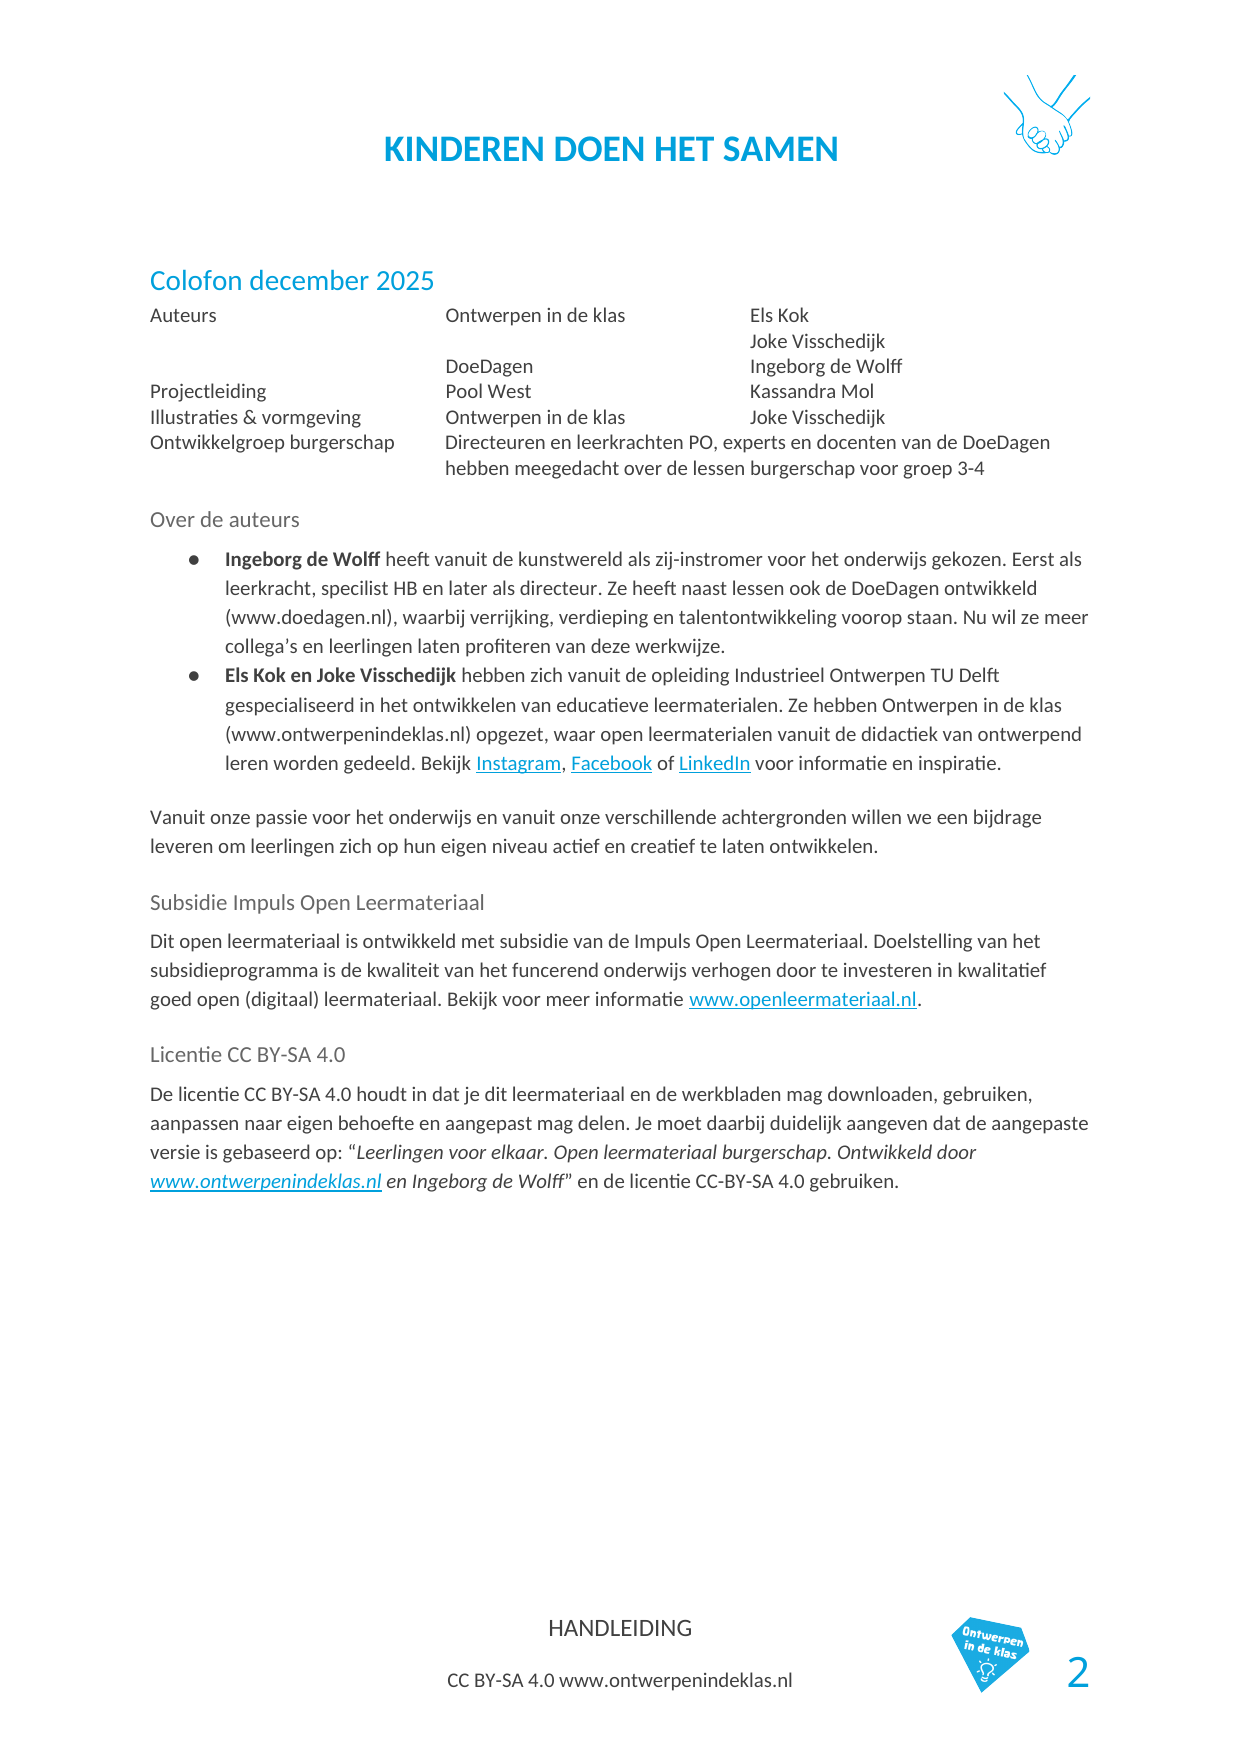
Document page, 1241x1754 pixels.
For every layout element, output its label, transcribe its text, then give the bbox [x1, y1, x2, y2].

text Dit open leermateriaal is ontwikkeld met subsidie van de Impuls Open Leermateriaal. Doelstelling van het subsidieprogramma is de kwaliteit van het funcerend onderwijs verhogen door te investeren in kwalitatief goed open (digitaal) leermateriaal. Bekijk voor meer informatie www.openleermateriaal.nl. [150, 928, 1090, 1012]
list Ingeborg de Wolff heeft vanuit de kunstwereld als zij-instromer voor het onderwijs gekozen. Eerst als leerkracht, specilist HB en later als directeur. Ze heeft naast lessen ook de DoeDagen ontwikkeld (www.doedagen.nl), waarbij verrijking, verdieping en talentontwikkeling voorop staan. Nu wil ze meer collega’s en leerlingen laten profiteren van deze werkwijze. [187, 546, 1090, 659]
picture [1003, 75, 1091, 152]
subtitle Colofon december 2025 [150, 262, 1090, 297]
text Auteurs Ontwerpen in de klas Els Kok [150, 302, 1090, 328]
text De licentie CC BY-SA 4.0 houdt in dat je dit leermateriaal en de werkbladen mag downloaden, gebruiken, aanpassen naar eigen behoefte en aangepast mag delen. Je moet daarbij duidelijk aangeven dat de aangepaste versie is gebaseerd op: “Leerlingen voor elkaar. Open leermateriaal burgerschap. Ontwikkeld door www.ontwerpenindeklas.nl en Ingeborg de Wolff” en de licentie CC-BY-SA 4.0 gebruiken. [150, 1081, 1090, 1194]
text Ontwikkelgroep burgerschap Directeuren en leerkrachten PO, experts en docenten van de DoeDagen hebben meegedacht over de lessen burgerschap voor groep 3-4 [150, 429, 1090, 480]
picture [1003, 95, 1091, 162]
picture [1029, 75, 1072, 105]
text Vanuit onze passie voor het onderwijs en vanuit onze verschillende achtergronden willen we een bijdrage leveren om leerlingen zich op hun eigen niveau actief en creatief te laten ontwikkelen. [150, 804, 1090, 859]
text Illustraties & vormgeving Ontwerpen in de klas Joke Visschedijk [150, 404, 1090, 429]
text Joke Visschedijk [150, 328, 1090, 353]
text Projectleiding Pool West Kassandra Mol [150, 379, 1090, 404]
picture [1039, 140, 1047, 147]
subtitle Subsidie Impuls Open Leermateriaal [150, 888, 1090, 916]
subtitle Licentie CC BY-SA 4.0 [150, 1041, 1090, 1069]
text DoeDagen Ingeborg de Wolff [150, 353, 1090, 379]
list Els Kok en Joke Visschedijk hebben zich vanuit de opleiding Industrieel Ontwerpen TU Delft gespecialiseerd in het ontwikkelen van educatieve leermaterialen. Ze hebben Ontwerpen in de klas (www.ontwerpenindeklas.nl) opgezet, waar open leermaterialen vanuit de didactiek van ontwerpend leren worden gedeeld. Bekijk Instagram, Facebook of LinkedIn voor informatie en inspiratie. [187, 663, 1090, 776]
picture [951, 1617, 1030, 1693]
subtitle Over de auteurs [150, 505, 1090, 533]
